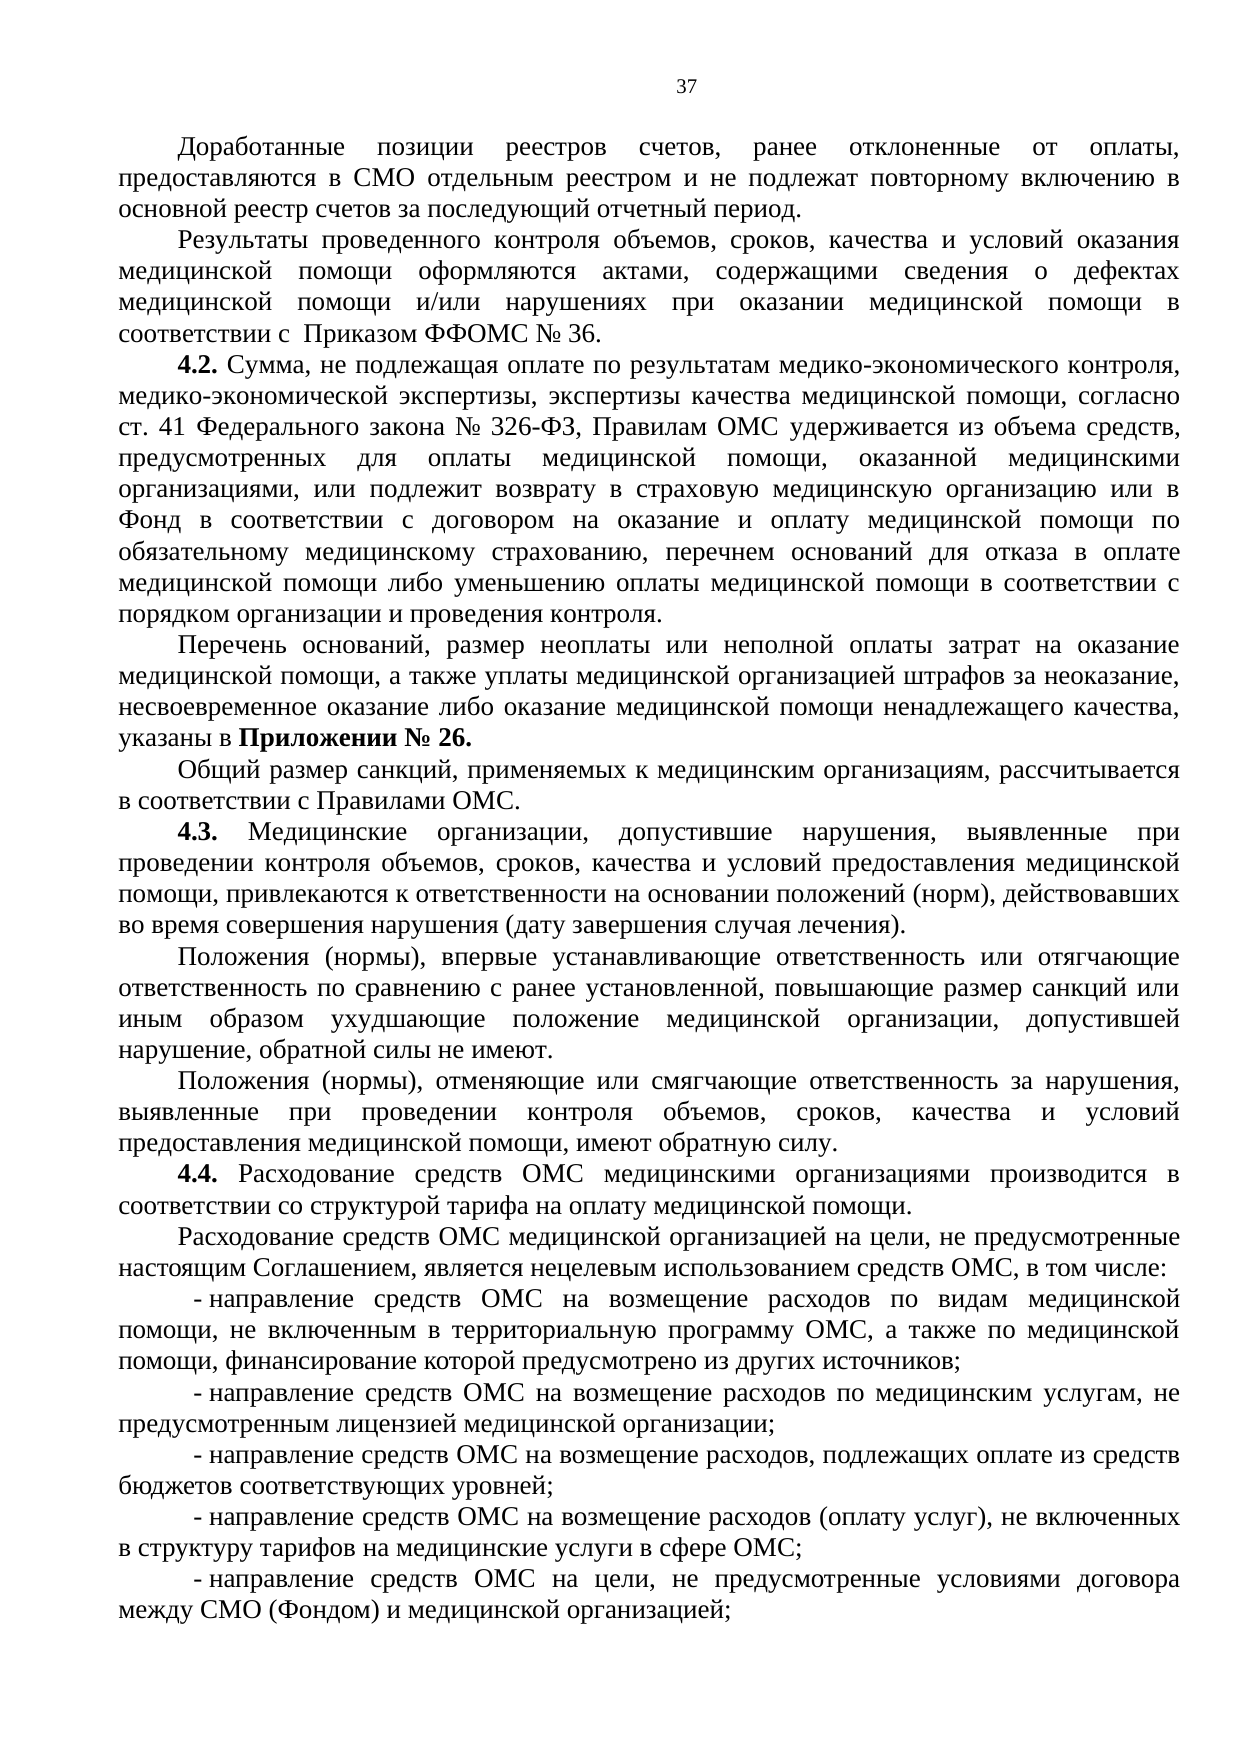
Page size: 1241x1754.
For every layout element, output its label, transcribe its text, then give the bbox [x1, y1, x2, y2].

text - направление средств ОМС на возмещение расходов (оплату услуг), не включенных в структуру тарифов на медицинские услуги в сфере ОМС; [118, 1500, 1181, 1562]
text Перечень оснований, размер неоплаты или неполной оплаты затрат на оказание медицинской помощи, а также уплаты медицинской организацией штрафов за неоказание, несвоевременное оказание либо оказание медицинской помощи ненадлежащего качества, указаны в Приложении № 26. [118, 628, 1181, 753]
text 4.4. Расходование средств ОМС медицинскими организациями производится в соответствии со структурой тарифа на оплату медицинской помощи. [118, 1158, 1181, 1220]
text - направление средств ОМС на возмещение расходов, подлежащих оплате из средств бюджетов соответствующих уровней; [118, 1438, 1181, 1500]
text Результаты проведенного контроля объемов, сроков, качества и условий оказания медицинской помощи оформляются актами, содержащими сведения о дефектах медицинской помощи и/или нарушениях при оказании медицинской помощи в соответствии с Приказом ФФОМС № 36. [118, 223, 1181, 348]
text Расходование средств ОМС медицинской организацией на цели, не предусмотренные настоящим Соглашением, является нецелевым использованием средств ОМС, в том числе: [118, 1220, 1181, 1282]
text 4.2. Сумма, не подлежащая оплате по результатам медико-экономического контроля, медико-экономической экспертизы, экспертизы качества медицинской помощи, согласно ст. 41 Федерального закона № 326-ФЗ, Правилам ОМС удерживается из объема средств, предусмотренных для оплаты медицинской помощи, оказанной медицинскими организациями, или подлежит возврату в страховую медицинскую организацию или в Фонд в соответствии с договором на оказание и оплату медицинской помощи по обязательному медицинскому страхованию, перечнем оснований для отказа в оплате медицинской помощи либо уменьшению оплаты медицинской помощи в соответствии с порядком организации и проведения контроля. [118, 348, 1181, 628]
text Положения (нормы), отменяющие или смягчающие ответственность за нарушения, выявленные при проведении контроля объемов, сроков, качества и условий предоставления медицинской помощи, имеют обратную силу. [118, 1064, 1181, 1158]
text Положения (нормы), впервые устанавливающие ответственность или отягчающие ответственность по сравнению с ранее установленной, повышающие размер санкций или иным образом ухудшающие положение медицинской организации, допустившей нарушение, обратной силы не имеют. [118, 939, 1181, 1064]
text 4.3. Медицинские организации, допустившие нарушения, выявленные при проведении контроля объемов, сроков, качества и условий предоставления медицинской помощи, привлекаются к ответственности на основании положений (норм), действовавших во время совершения нарушения (дату завершения случая лечения). [118, 815, 1181, 939]
text Общий размер санкций, применяемых к медицинским организациям, рассчитывается в соответствии с Правилами ОМС. [118, 753, 1181, 815]
text - направление средств ОМС на цели, не предусмотренные условиями договора между СМО (Фондом) и медицинской организацией; [118, 1562, 1181, 1625]
text - направление средств ОМС на возмещение расходов по видам медицинской помощи, не включенным в территориальную программу ОМС, а также по медицинской помощи, финансирование которой предусмотрено из других источников; [118, 1282, 1181, 1376]
text Доработанные позиции реестров счетов, ранее отклоненные от оплаты, предоставляются в СМО отдельным реестром и не подлежат повторному включению в основной реестр счетов за последующий отчетный период. [118, 130, 1181, 223]
text - направление средств ОМС на возмещение расходов по медицинским услугам, не предусмотренным лицензией медицинской организации; [118, 1376, 1181, 1438]
